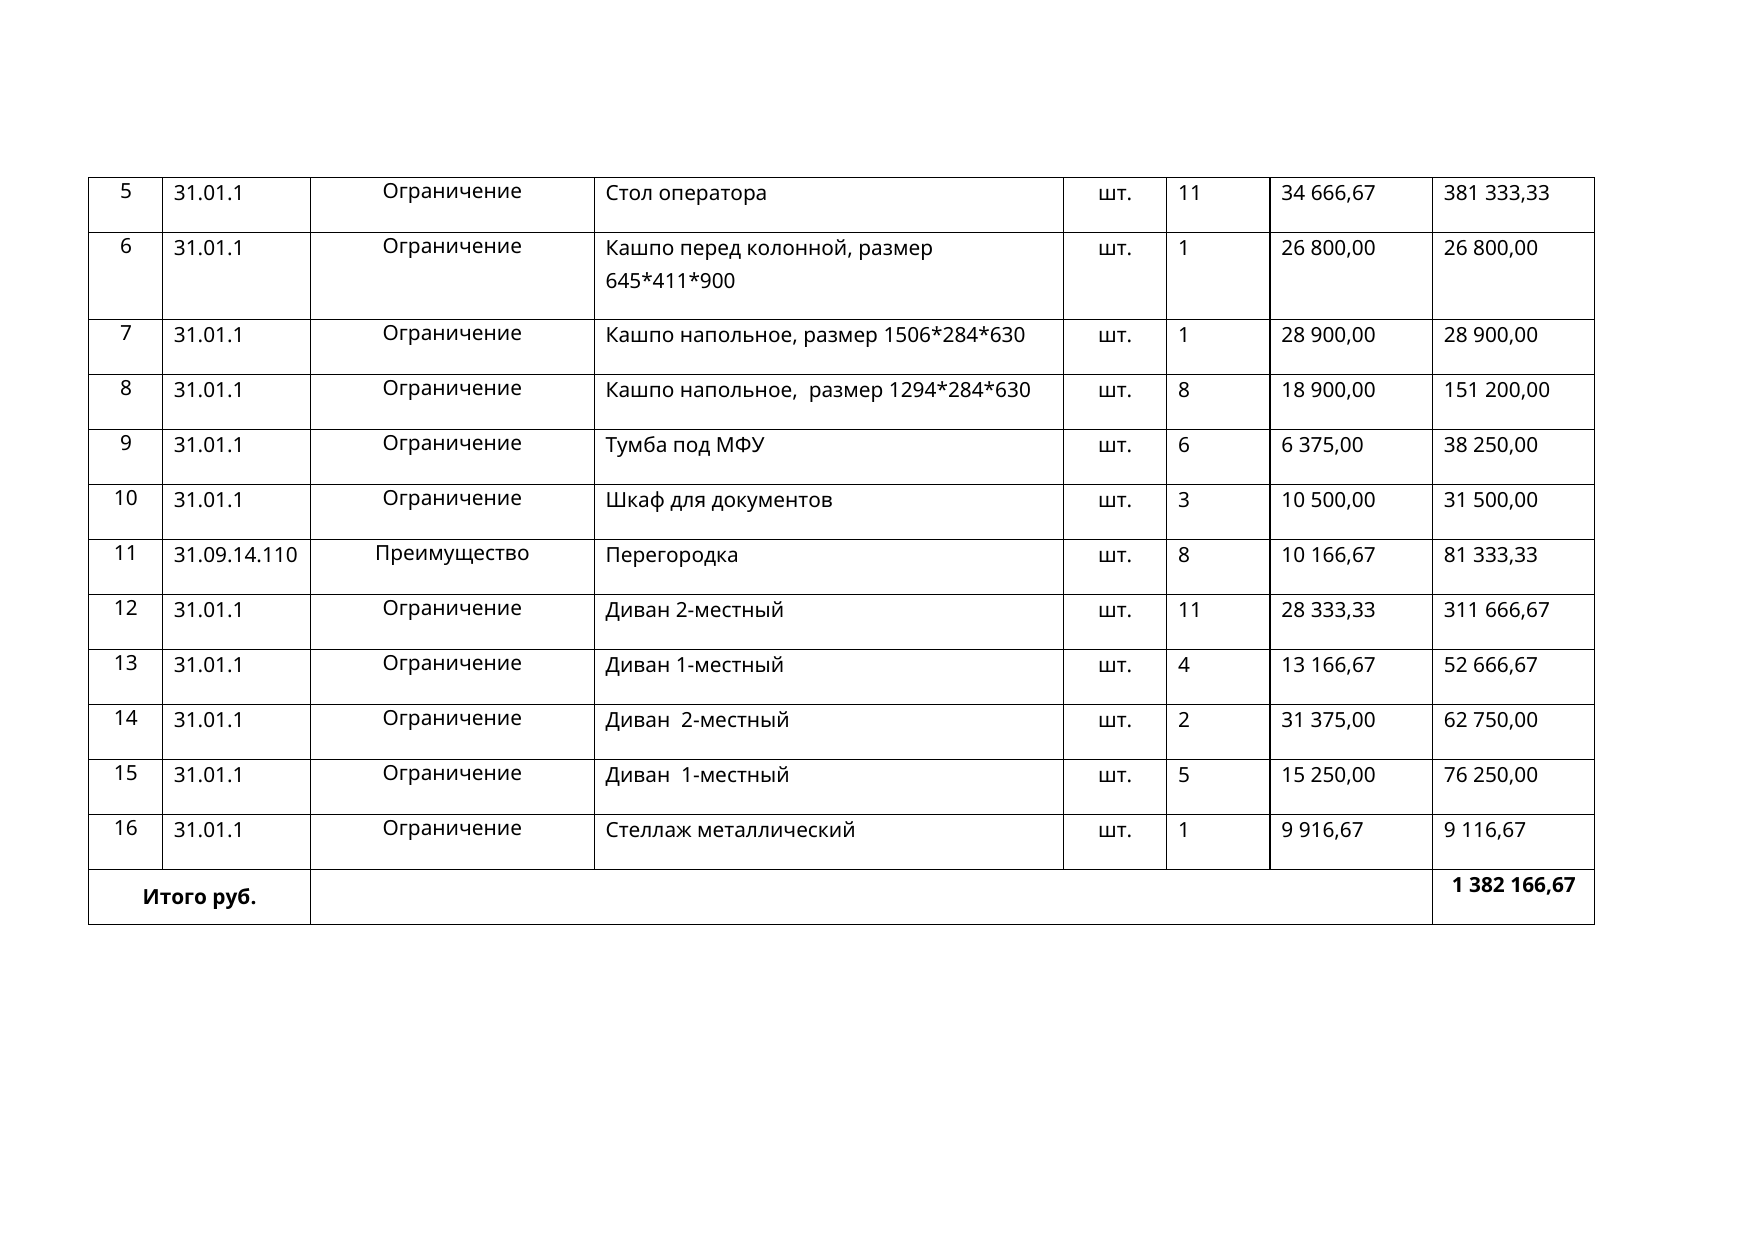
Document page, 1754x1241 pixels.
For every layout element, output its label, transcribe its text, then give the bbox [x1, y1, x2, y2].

table_cell Кашпо напольное, размер 1294*284*630 [595, 375, 1063, 429]
table_cell Стол оператора [595, 178, 1063, 232]
table_cell 38 250,00 [1433, 430, 1594, 484]
table_cell 1 [1167, 320, 1269, 374]
table_cell 31.01.1 [163, 760, 310, 814]
table_cell 15 [89, 760, 162, 814]
table_cell Ограничение [311, 595, 594, 649]
table_cell 2 [1167, 705, 1269, 759]
table_cell 13 [89, 650, 162, 704]
table_cell 16 [89, 815, 162, 869]
table_cell 9 [89, 430, 162, 484]
table_cell 381 333,33 [1433, 178, 1594, 232]
table_cell Ограничение [311, 815, 594, 869]
table_cell 31.01.1 [163, 815, 310, 869]
table_cell Ограничение [311, 320, 594, 374]
table_cell 26 800,00 [1433, 233, 1594, 319]
table_cell 31.01.1 [163, 178, 310, 232]
table_cell 8 [89, 375, 162, 429]
table_cell 6 375,00 [1271, 430, 1432, 484]
table_cell 6 [89, 233, 162, 319]
table_cell 62 750,00 [1433, 705, 1594, 759]
table_cell 10 166,67 [1271, 540, 1432, 594]
table_cell Диван 2-местный [595, 595, 1063, 649]
table_cell Диван 1-местный [595, 650, 1063, 704]
table_cell Тумба под МФУ [595, 430, 1063, 484]
table_cell Ограничение [311, 760, 594, 814]
table_cell Перегородка [595, 540, 1063, 594]
table_cell 5 [89, 178, 162, 232]
table_cell Кашпо напольное, размер 1506*284*630 [595, 320, 1063, 374]
table_cell 31.01.1 [163, 595, 310, 649]
table_cell Преимущество [311, 540, 594, 594]
table_cell шт. [1064, 540, 1166, 594]
table_cell 1 382 166,67 [1433, 870, 1594, 924]
table_cell 13 166,67 [1271, 650, 1432, 704]
table_cell 1 [1167, 815, 1269, 869]
table_cell шт. [1064, 178, 1166, 232]
table_cell шт. [1064, 760, 1166, 814]
table_cell 11 [1167, 178, 1269, 232]
table_cell 15 250,00 [1271, 760, 1432, 814]
table_cell 9 116,67 [1433, 815, 1594, 869]
table_cell Ограничение [311, 233, 594, 319]
table_cell шт. [1064, 320, 1166, 374]
table_cell 31.01.1 [163, 375, 310, 429]
table_cell 10 [89, 485, 162, 539]
table_cell Ограничение [311, 650, 594, 704]
table_cell 31.09.14.110 [163, 540, 310, 594]
table_cell 11 [89, 540, 162, 594]
table_cell 10 500,00 [1271, 485, 1432, 539]
table_cell 6 [1167, 430, 1269, 484]
table_cell Итого руб. [89, 870, 310, 924]
table_cell Ограничение [311, 705, 594, 759]
table_cell 311 666,67 [1433, 595, 1594, 649]
table_cell 1 [1167, 233, 1269, 319]
table_cell 5 [1167, 760, 1269, 814]
table_cell [311, 870, 1432, 924]
table_cell 31.01.1 [163, 485, 310, 539]
table_cell 31 375,00 [1271, 705, 1432, 759]
table_cell 18 900,00 [1271, 375, 1432, 429]
table_cell шт. [1064, 375, 1166, 429]
table_cell 28 900,00 [1271, 320, 1432, 374]
table_cell шт. [1064, 233, 1166, 319]
table_cell 34 666,67 [1271, 178, 1432, 232]
table_cell 8 [1167, 540, 1269, 594]
table_cell 28 333,33 [1271, 595, 1432, 649]
table_cell 7 [89, 320, 162, 374]
table_cell 31 500,00 [1433, 485, 1594, 539]
table_cell Кашпо перед колонной, размер 645*411*900 [595, 233, 1063, 319]
table_cell 12 [89, 595, 162, 649]
table_cell шт. [1064, 815, 1166, 869]
table_cell шт. [1064, 430, 1166, 484]
table_cell 26 800,00 [1271, 233, 1432, 319]
table_cell шт. [1064, 650, 1166, 704]
table_cell 151 200,00 [1433, 375, 1594, 429]
table_cell 31.01.1 [163, 233, 310, 319]
table_cell шт. [1064, 485, 1166, 539]
table_cell 9 916,67 [1271, 815, 1432, 869]
table_cell 31.01.1 [163, 705, 310, 759]
table_cell 11 [1167, 595, 1269, 649]
table_cell 76 250,00 [1433, 760, 1594, 814]
table_cell Стеллаж металлический [595, 815, 1063, 869]
table_cell 28 900,00 [1433, 320, 1594, 374]
table_cell шт. [1064, 705, 1166, 759]
table_cell Диван 2-местный [595, 705, 1063, 759]
table_cell 14 [89, 705, 162, 759]
table_cell Ограничение [311, 430, 594, 484]
table_cell 31.01.1 [163, 430, 310, 484]
table_cell 81 333,33 [1433, 540, 1594, 594]
table_cell 31.01.1 [163, 650, 310, 704]
table_cell Шкаф для документов [595, 485, 1063, 539]
table_cell 31.01.1 [163, 320, 310, 374]
table_cell Ограничение [311, 178, 594, 232]
table_cell 4 [1167, 650, 1269, 704]
table_cell Ограничение [311, 485, 594, 539]
table_cell 8 [1167, 375, 1269, 429]
table_cell 52 666,67 [1433, 650, 1594, 704]
table_cell 3 [1167, 485, 1269, 539]
table_cell шт. [1064, 595, 1166, 649]
table_cell Диван 1-местный [595, 760, 1063, 814]
table_cell Ограничение [311, 375, 594, 429]
